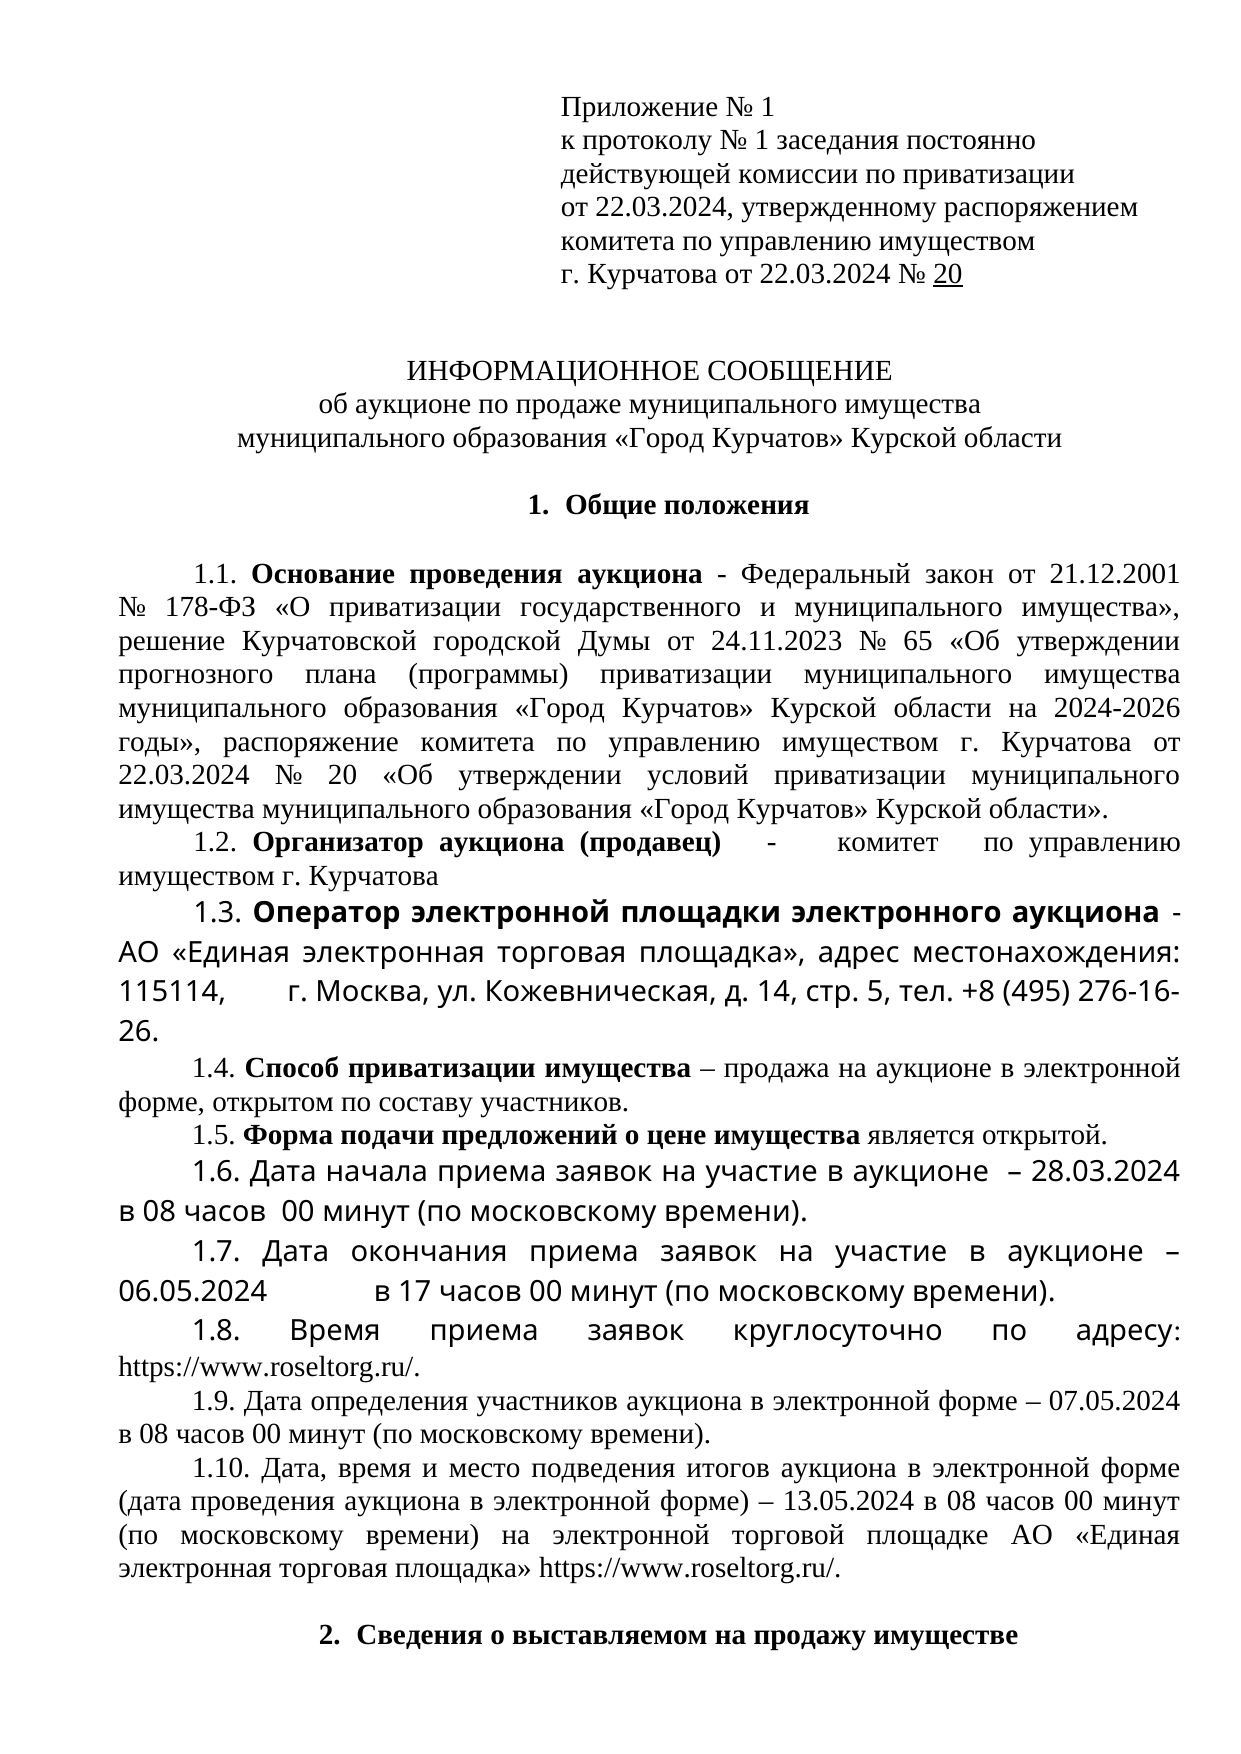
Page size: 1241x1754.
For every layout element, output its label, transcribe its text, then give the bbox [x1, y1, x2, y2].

text комитета по управлению имуществом [487, 223, 1181, 256]
text 1.6. Дата начала приема заявок на участие в аукционе – 28.03.2024 в 08 часов 00 минут (по московскому времени). [118, 1151, 1181, 1230]
text 1.5. Форма подачи предложений о цене имущества является открытой. [118, 1117, 1181, 1151]
text 1.1. Основание проведения аукциона - Федеральный закон от 21.12.2001 № 178-ФЗ «О приватизации государственного и муниципального имущества», решение Курчатовской городской Думы от 24.11.2023 № 65 «Об утверждении прогнозного плана (программы) приватизации муниципального имущества муниципального образования «Город Курчатов» Курской области на 2024-2026 годы», распоряжение комитета по управлению имуществом г. Курчатова от 22.03.2024 № 20 «Об утверждении условий приватизации муниципального имущества муниципального образования «Город Курчатов» Курской области». [118, 556, 1181, 824]
text 1.8. Время приема заявок круглосуточно по адресу: https://www.roseltorg.ru/. [118, 1309, 1181, 1383]
text об аукционе по продаже муниципального имущества [118, 386, 1181, 420]
text действующей комиссии по приватизации [487, 156, 1181, 189]
list Общие положения [156, 487, 1181, 520]
text к протоколу № 1 заседания постоянно [487, 122, 1181, 156]
text от 22.03.2024, утвержденному распоряжением [487, 189, 1181, 223]
text 1.4. Способ приватизации имущества – продажа на аукционе в электронной форме, открытом по составу участников. [118, 1050, 1181, 1117]
list Сведения о выставляемом на продажу имуществе [156, 1617, 1181, 1651]
text г. Курчатова от 22.03.2024 № 20 [487, 256, 1181, 290]
text 1.7. Дата окончания приема заявок на участие в аукционе – 06.05.2024 в 17 часов 00 минут (по московскому времени). [118, 1230, 1181, 1309]
text ИНФОРМАЦИОННОЕ СООБЩЕНИЕ [118, 353, 1181, 386]
text Приложение № 1 [487, 89, 1181, 122]
text 1.3. Оператор электронной площадки электронного аукциона - АО «Единая электронная торговая площадка», адрес местонахождения: 115114, г. Москва, ул. Кожевническая, д. 14, стр. 5, тел. +8 (495) 276-16-26. [118, 891, 1181, 1050]
text 1.9. Дата определения участников аукциона в электронной форме – 07.05.2024 в 08 часов 00 минут (по московскому времени). [118, 1383, 1181, 1450]
text 1.2. Организатор аукциона (продавец) - комитет по управлению имуществом г. Курчатова [118, 824, 1181, 891]
text муниципального образования «Город Курчатов» Курской области [118, 420, 1181, 453]
text 1.10. Дата, время и место подведения итогов аукциона в электронной форме (дата проведения аукциона в электронной форме) – 13.05.2024 в 08 часов 00 минут (по московскому времени) на электронной торговой площадке АО «Единая электронная торговая площадка» https://www.roseltorg.ru/. [118, 1450, 1181, 1584]
